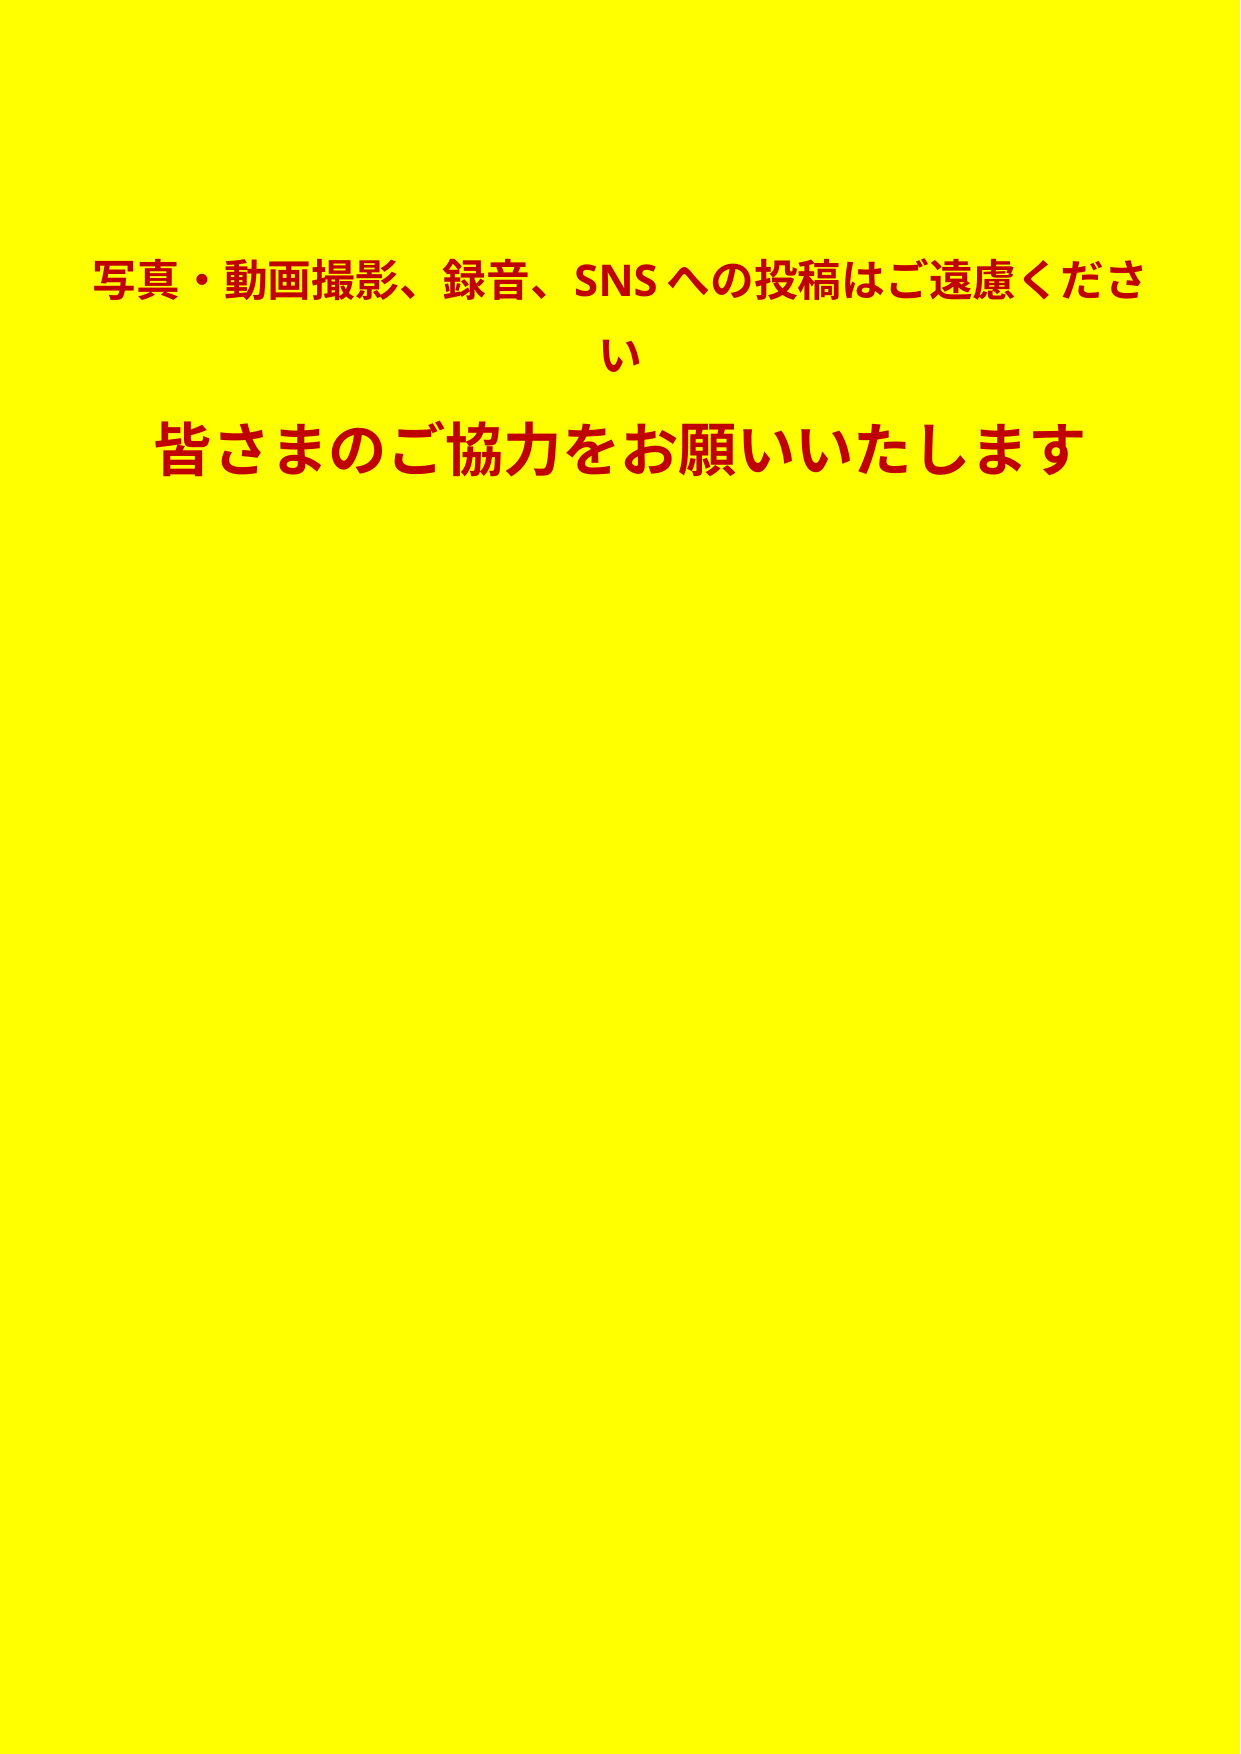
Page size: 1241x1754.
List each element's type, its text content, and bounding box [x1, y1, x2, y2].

text 皆さまのご協力をお願いいたします [75, 389, 1165, 502]
text 写真・動画撮影、録音、SNSへの投稿はご遠慮ください [75, 239, 1165, 389]
